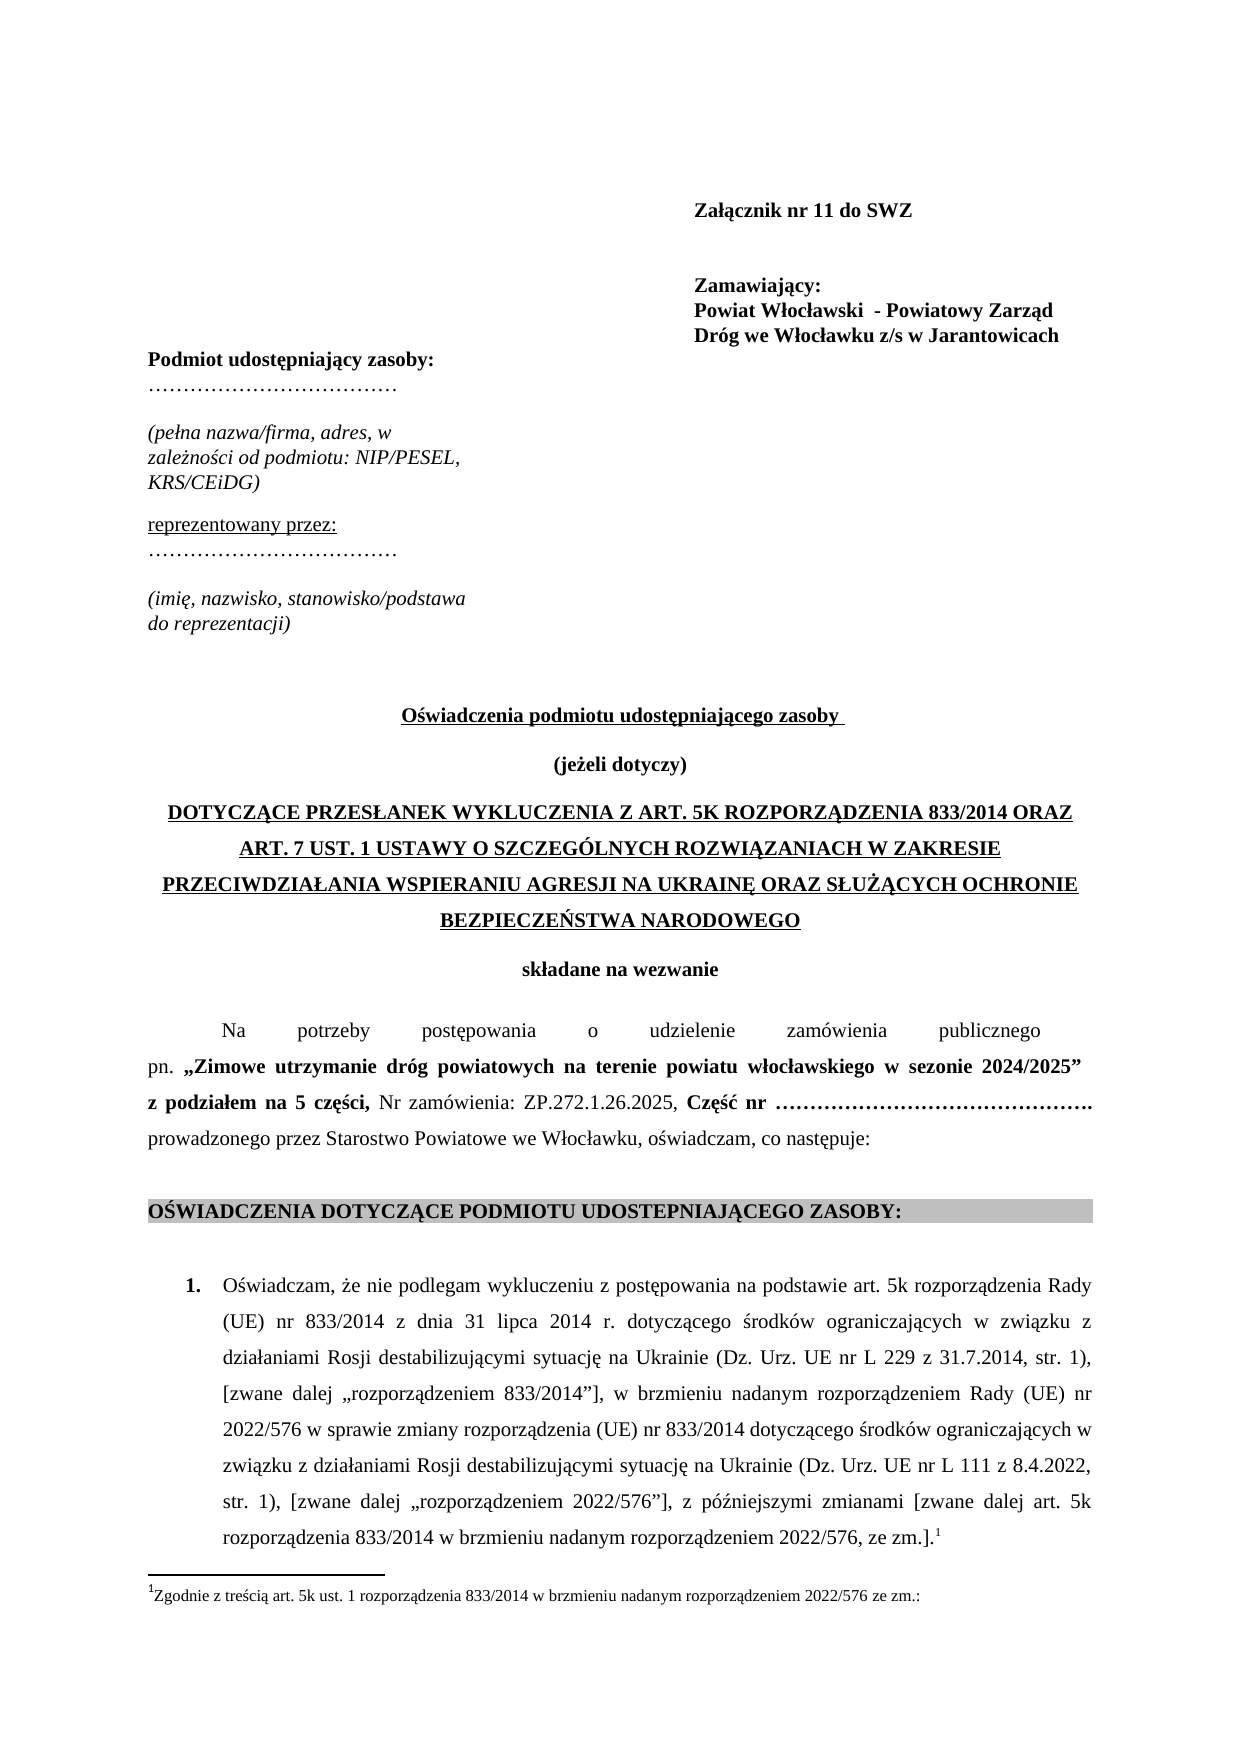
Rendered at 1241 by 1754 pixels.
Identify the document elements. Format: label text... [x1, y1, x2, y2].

text składane na wezwanie [148, 957, 1093, 981]
text ……………………………… [148, 372, 472, 396]
text Podmiot udostępniający zasoby: [148, 347, 1093, 371]
text ……………………………… [148, 537, 472, 561]
text Powiat Włocławski - Powiatowy Zarząd Dróg we Włocławku z/s w Jarantowicach [694, 298, 1093, 347]
text DOTYCZĄCE PRZESŁANEK WYKLUCZENIA Z ART. 5K ROZPORZĄDZENIA 833/2014 ORAZ ART. 7 UST. 1 USTAWY o szczególnych rozwiązaniach w zakresie przeciwdziałania wspieraniu agresji na Ukrainę oraz służących ochronie bezpieczeństwa narodowego [148, 800, 1093, 932]
text reprezentowany przez: [148, 512, 1093, 536]
text (jeżeli dotyczy) [148, 752, 1093, 776]
text (imię, nazwisko, stanowisko/podstawa do reprezentacji) [148, 586, 472, 635]
text Oświadczenia podmiotu udostępniającego zasoby [148, 703, 1093, 727]
text OŚWIADCZENIA DOTYCZĄCE PODMIOTU UDOSTEPNIAJĄCEGO ZASOBY: [148, 1199, 1093, 1223]
text (pełna nazwa/firma, adres, w zależności od podmiotu: NIP/PESEL, KRS/CEiDG) [148, 420, 472, 494]
text Zamawiający: [620, 273, 1093, 297]
list Oświadczam, że nie podlegam wykluczeniu z postępowania na podstawie art. 5k rozporządzenia Rady (UE) nr 833/2014 z dnia 31 lipca 2014 r. dotyczącego środków ograniczających w związku z działaniami Rosji destabilizującymi sytuację na Ukrainie (Dz. Urz. UE nr L 229 z 31.7.2014, str. 1), [zwane dalej „rozporządzeniem 833/2014”], w brzmieniu nadanym rozporządzeniem Rady (UE) nr 2022/576 w sprawie zmiany rozporządzenia (UE) nr 833/2014 dotyczącego środków ograniczających w związku z działaniami Rosji destabilizującymi sytuację na Ukrainie (Dz. Urz. UE nr L 111 z 8.4.2022, str. 1), [zwane dalej „rozporządzeniem 2022/576”], z późniejszymi zmianami [zwane dalej art. 5k rozporządzenia 833/2014 w brzmieniu nadanym rozporządzeniem 2022/576, ze zm.]. [185, 1273, 1093, 1549]
text Na potrzeby postępowania o udzielenie zamówienia publicznego pn. „Zimowe utrzymanie dróg powiatowych na terenie powiatu włocławskiego w sezonie 2024/2025” z podziałem na 5 części, Nr zamówienia: ZP.272.1.26.2025, Część nr ………………………………………. prowadzonego przez Starostwo Powiatowe we Włocławku, oświadczam, co następuje: [148, 1018, 1093, 1150]
text Załącznik nr 11 do SWZ [620, 198, 1093, 222]
